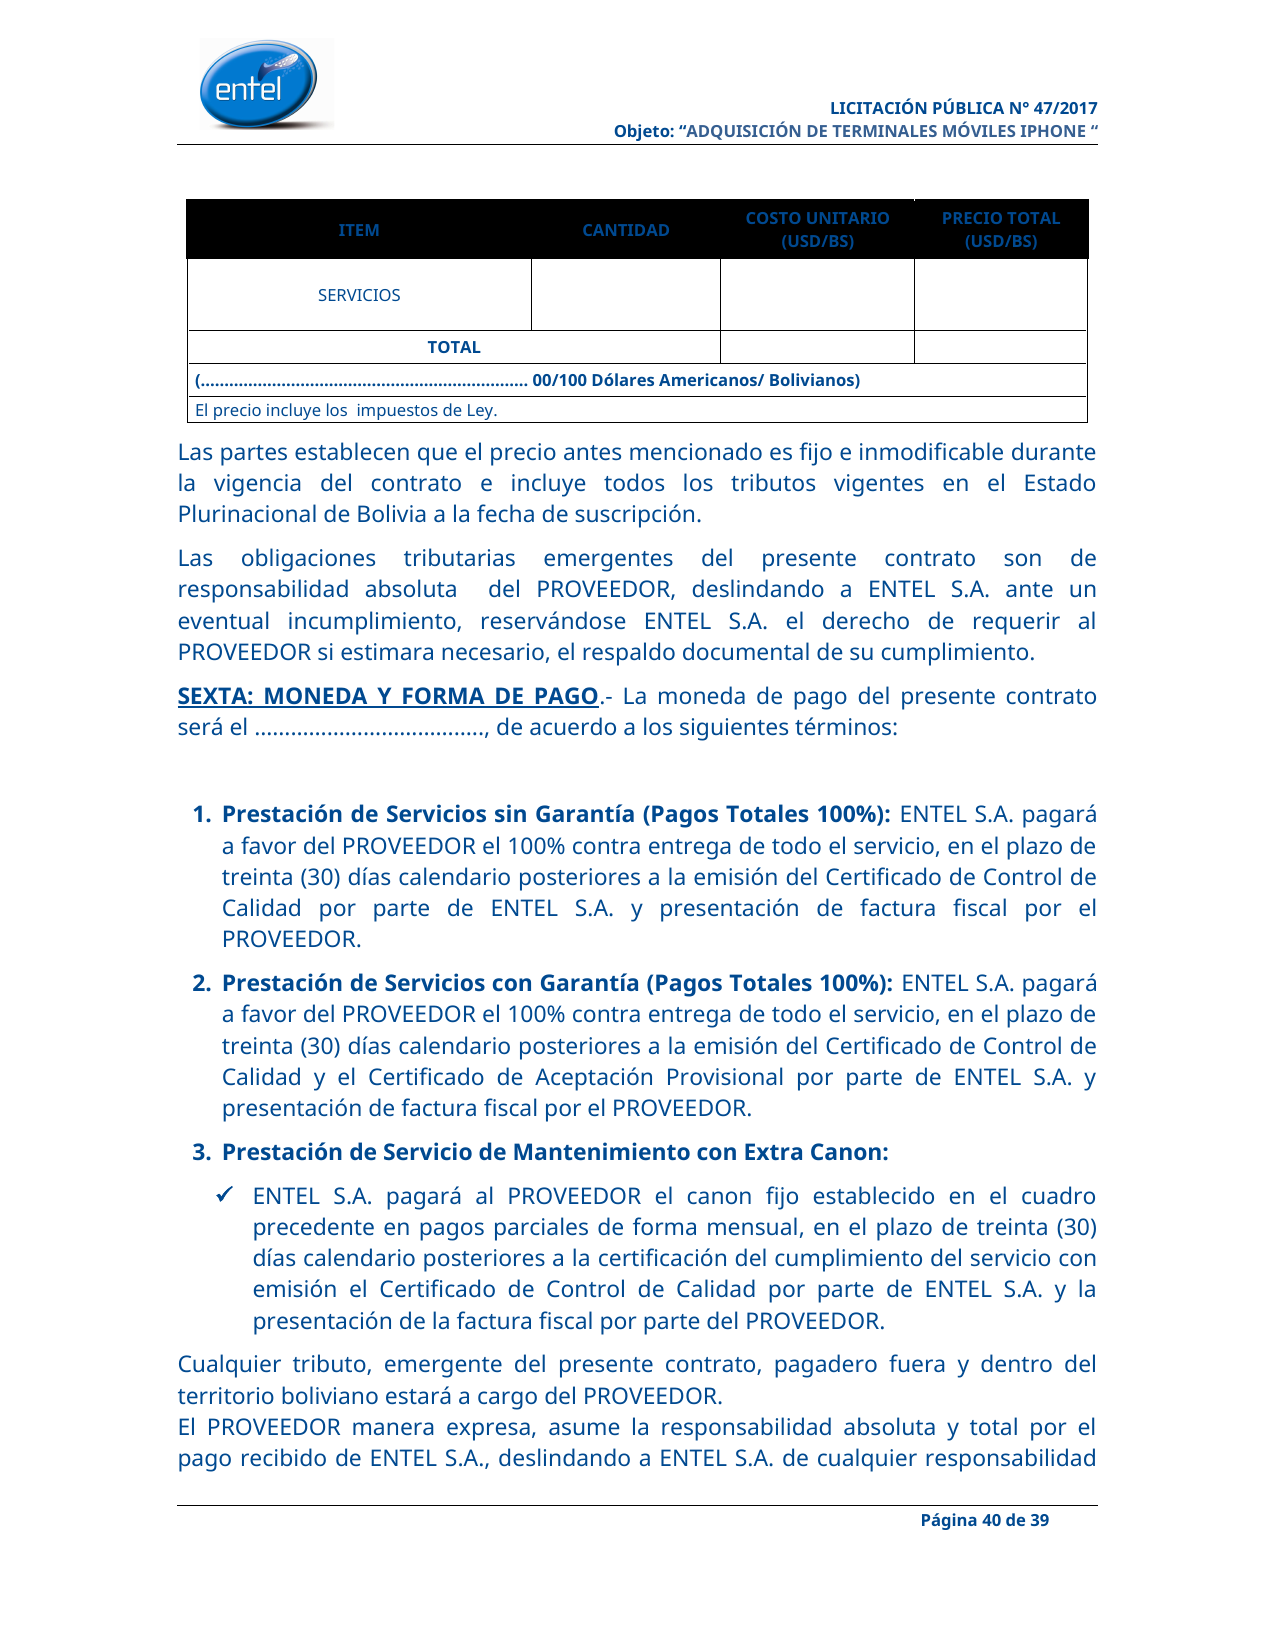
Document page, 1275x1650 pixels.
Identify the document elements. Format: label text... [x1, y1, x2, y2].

table_cell [915, 330, 1087, 363]
text Las partes establecen que el precio antes mencionado es fijo e inmodificable durante la vigencia del contrato e incluye todos los tributos vigentes en el Estado Plurinacional de Bolivia a la fecha de suscripción. [177, 436, 1098, 529]
table_cell [532, 259, 720, 330]
table_cell (…………………………………………………………… 00/100 Dólares Americanos/ Bolivianos) [188, 363, 1087, 396]
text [177, 1411, 1098, 1473]
table_cell El precio incluye los impuestos de Ley. [188, 396, 1087, 422]
table_cell [721, 259, 914, 330]
text Cualquier tributo, emergente del presente contrato, pagadero fuera y dentro del territorio boliviano estará a cargo del PROVEEDOR. [177, 1348, 1098, 1411]
table_header PRECIO TOTAL (USD/BS) [915, 199, 1086, 258]
text Las obligaciones tributarias emergentes del presente contrato son de responsabilidad absoluta del PROVEEDOR, deslindando a ENTEL S.A. ante un eventual incumplimiento, reservándose ENTEL S.A. el derecho de requerir al PROVEEDOR si estimara necesario, el respaldo documental de su cumplimiento. [177, 542, 1098, 667]
text SEXTA: MONEDA Y FORMA DE PAGO.- La moneda de pago del presente contrato será el ……………………………….., de acuerdo a los siguientes términos: [177, 679, 1098, 742]
table_header CANTIDAD [532, 201, 720, 258]
list ENTEL S.A. pagará al PROVEEDOR el canon fijo establecido en el cuadro precedente en pagos parciales de forma mensual, en el plazo de treinta (30) días calendario posteriores a la certificación del cumplimiento del servicio con emisión el Certificado de Control de Calidad por parte de ENTEL S.A. y la presentación de la factura fiscal por parte del PROVEEDOR. [215, 1179, 1098, 1336]
table_cell SERVICIOS [188, 259, 531, 330]
list Prestación de Servicios sin Garantía (Pagos Totales 100%): ENTEL S.A. pagará a favor del PROVEEDOR el 100% contra entrega de todo el servicio, en el plazo de treinta (30) días calendario posteriores a la emisión del Certificado de Control de Calidad por parte de ENTEL S.A. y presentación de factura fiscal por el PROVEEDOR. [192, 798, 1098, 954]
list Prestación de Servicios con Garantía (Pagos Totales 100%): ENTEL S.A. pagará a favor del PROVEEDOR el 100% contra entrega de todo el servicio, en el plazo de treinta (30) días calendario posteriores a la emisión del Certificado de Control de Calidad y el Certificado de Aceptación Provisional por parte de ENTEL S.A. y presentación de factura fiscal por el PROVEEDOR. [192, 967, 1098, 1123]
table_cell TOTAL [188, 330, 720, 363]
table_cell [915, 259, 1087, 330]
list Prestación de Servicio de Mantenimiento con Extra Canon: [192, 1136, 1098, 1167]
picture [199, 38, 335, 130]
table_header COSTO UNITARIO (USD/BS) [722, 199, 914, 258]
table_cell [721, 331, 914, 363]
table_header ITEM [189, 201, 530, 258]
